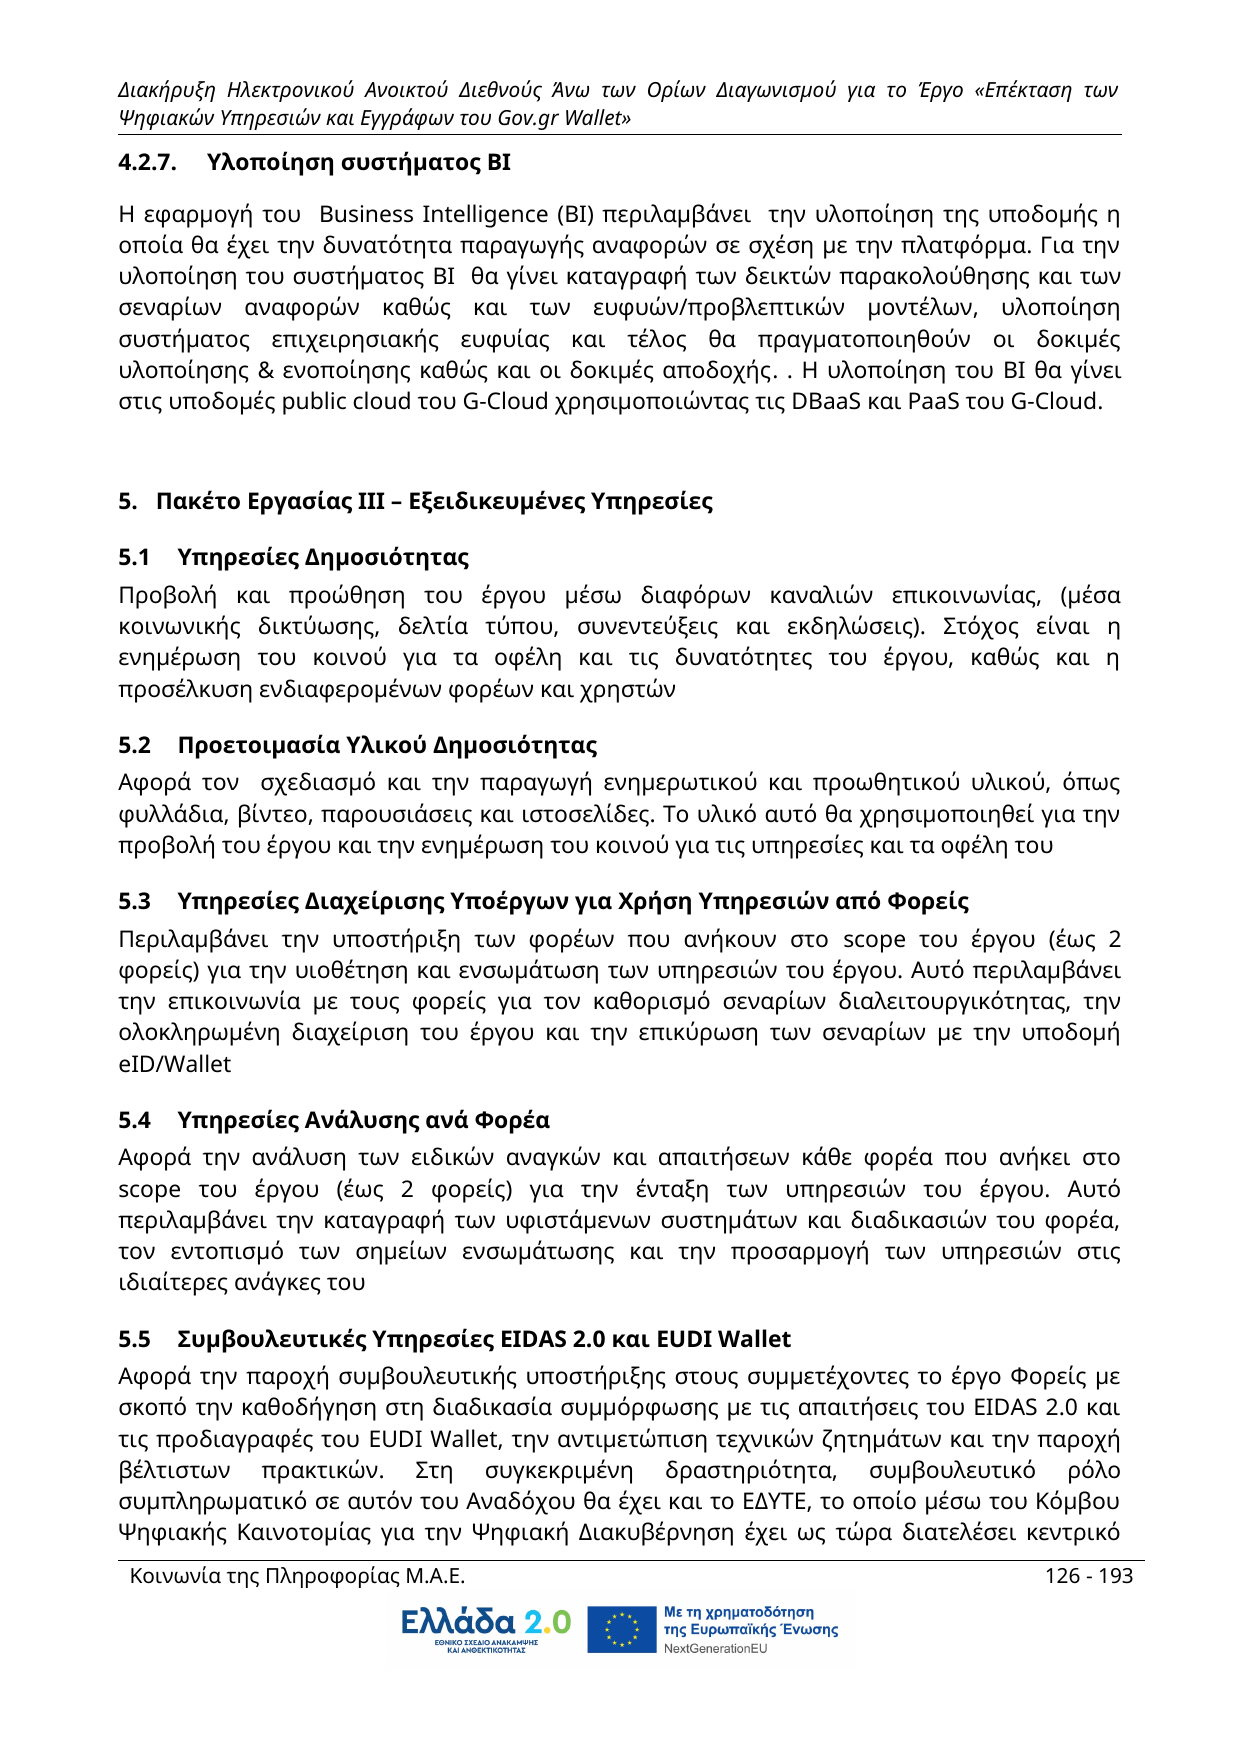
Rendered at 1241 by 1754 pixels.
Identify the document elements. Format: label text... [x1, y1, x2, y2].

subtitle Υπηρεσίες Ανάλυσης ανά Φορέα [118, 1104, 1122, 1135]
picture [386, 1590, 855, 1670]
subtitle Υπηρεσίες Δημοσιότητας [118, 541, 1122, 572]
text Αφορά την ανάλυση των ειδικών αναγκών και απαιτήσεων κάθε φορέα που ανήκει στο scope του έργου (έως 2 φορείς) για την ένταξη των υπηρεσιών του έργου. Αυτό περιλαμβάνει την καταγραφή των υφιστάμενων συστημάτων και διαδικασιών του φορέα, τον εντοπισμό των σημείων ενσωμάτωσης και την προσαρμογή των υπηρεσιών στις ιδιαίτερες ανάγκες του [118, 1141, 1122, 1297]
subtitle Υπηρεσίες Διαχείρισης Υποέργων για Χρήση Υπηρεσιών από Φορείς [118, 885, 1122, 916]
text Αφορά τον σχεδιασμό και την παραγωγή ενημερωτικού και προωθητικού υλικού, όπως φυλλάδια, βίντεο, παρουσιάσεις και ιστοσελίδες. Το υλικό αυτό θα χρησιμοποιηθεί για την προβολή του έργου και την ενημέρωση του κοινού για τις υπηρεσίες και τα οφέλη του [118, 766, 1122, 860]
subtitle Προετοιμασία Υλικού Δημοσιότητας [118, 729, 1122, 760]
subtitle Υλοποίηση συστήματος BI [118, 147, 1122, 177]
text Η εφαρμογή του Business Intelligence (BI) περιλαμβάνει την υλοποίηση της υποδομής η οποία θα έχει την δυνατότητα παραγωγής αναφορών σε σχέση με την πλατφόρμα. Για την υλοποίηση του συστήματος BI θα γίνει καταγραφή των δεικτών παρακολούθησης και των σεναρίων αναφορών καθώς και των ευφυών/προβλεπτικών μοντέλων, υλοποίηση συστήματος επιχειρησιακής ευφυίας και τέλος θα πραγματοποιηθούν οι δοκιμές υλοποίησης & ενοποίησης καθώς και οι δοκιμές αποδοχής. . Η υλοποίηση του BI θα γίνει στις υποδομές public cloud του G-Cloud χρησιμοποιώντας τις DBaaS και PaaS του G-Cloud. [118, 197, 1122, 416]
text Περιλαμβάνει την υποστήριξη των φορέων που ανήκουν στο scope του έργου (έως 2 φορείς) για την υιοθέτηση και ενσωμάτωση των υπηρεσιών του έργου. Αυτό περιλαμβάνει την επικοινωνία με τους φορείς για τον καθορισμό σεναρίων διαλειτουργικότητας, την ολοκληρωμένη διαχείριση του έργου και την επικύρωση των σεναρίων με την υποδομή eID/Wallet [118, 922, 1122, 1079]
text Προβολή και προώθηση του έργου μέσω διαφόρων καναλιών επικοινωνίας, (μέσα κοινωνικής δικτύωσης, δελτία τύπου, συνεντεύξεις και εκδηλώσεις). Στόχος είναι η ενημέρωση του κοινού για τα οφέλη και τις δυνατότητες του έργου, καθώς και η προσέλκυση ενδιαφερομένων φορέων και χρηστών [118, 579, 1122, 704]
subtitle Συμβουλευτικές Υπηρεσίες EIDAS 2.0 και EUDI Wallet [118, 1322, 1122, 1354]
subtitle Πακέτο Εργασίας ΙΙΙ – Εξειδικευμένες Υπηρεσίες [118, 485, 1122, 516]
